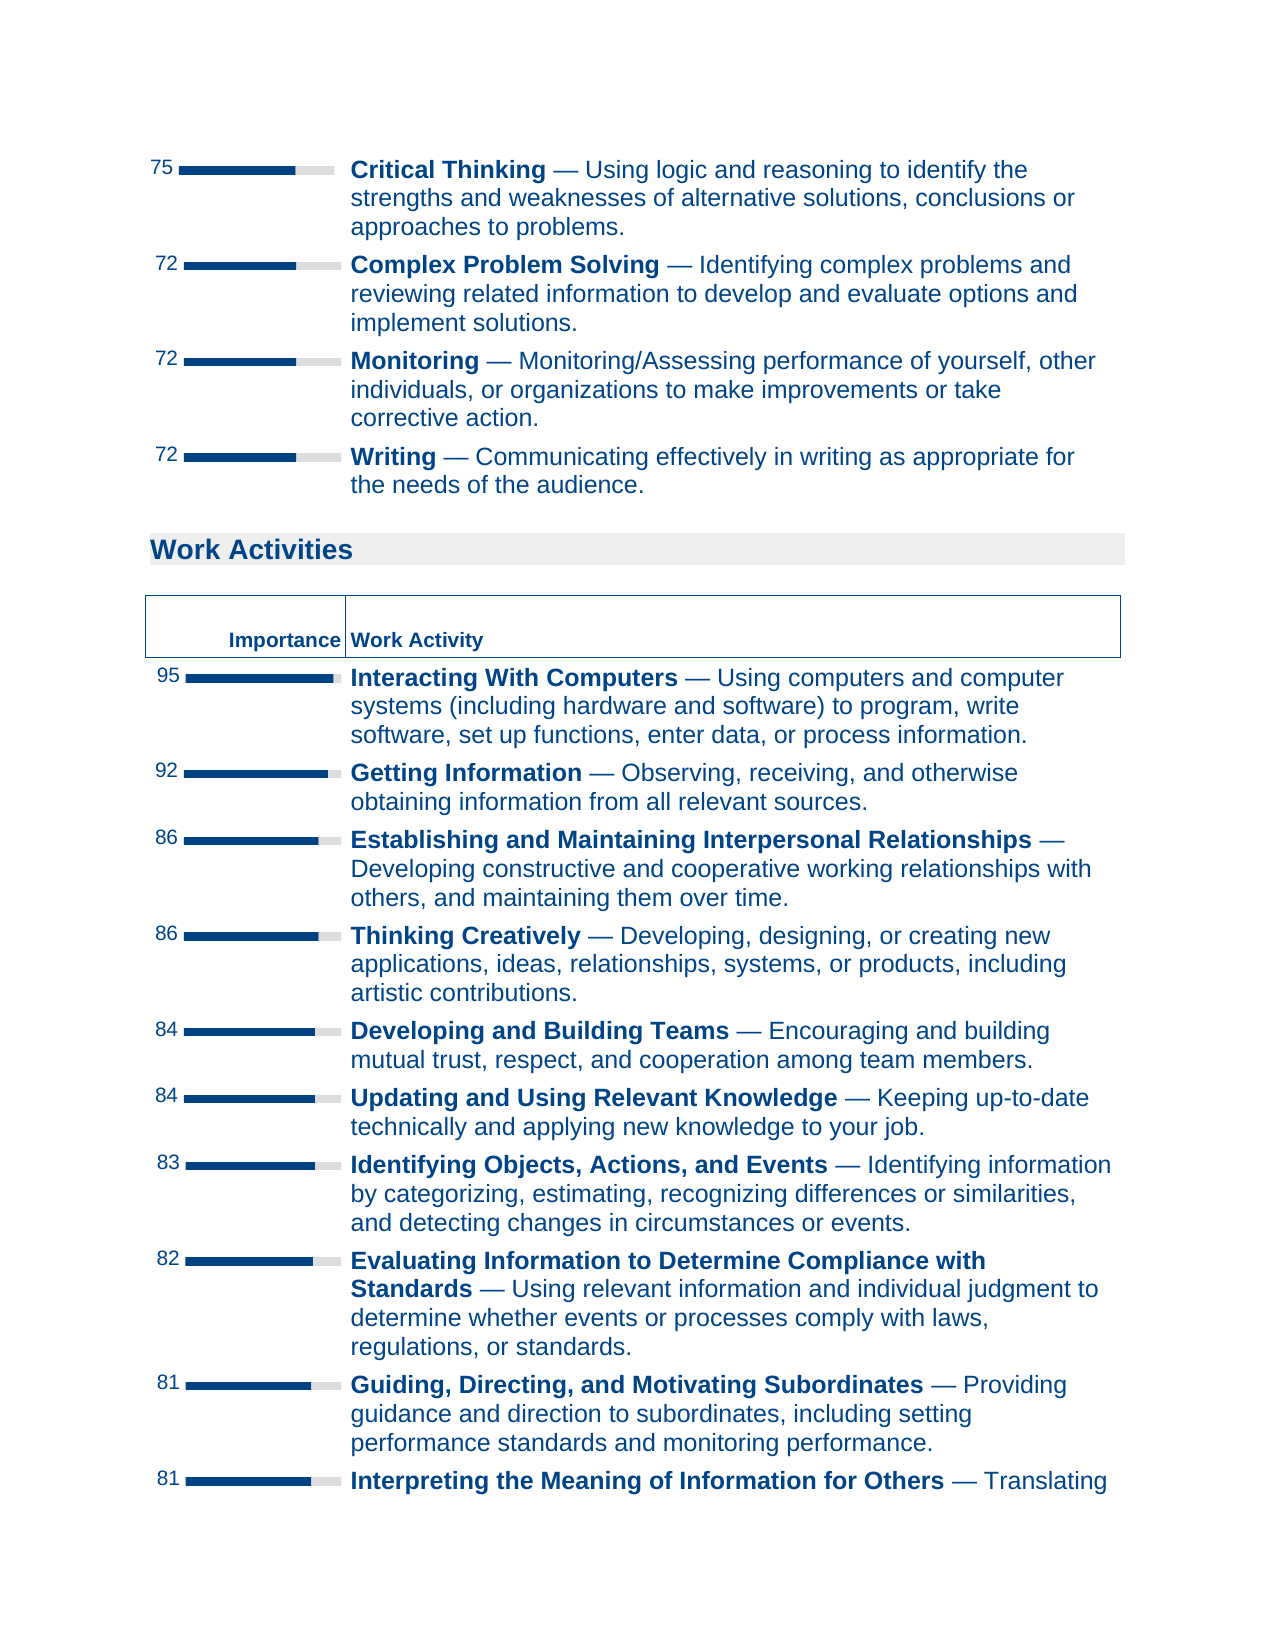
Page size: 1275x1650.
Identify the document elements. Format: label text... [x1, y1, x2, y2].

text Work Activities [150, 533, 1125, 565]
table_cell 83 [145, 1145, 346, 1241]
picture [183, 358, 342, 366]
picture [178, 166, 335, 175]
table_cell Monitoring — Monitoring/Assessing performance of yourself, other individuals, or organizations to make improvements or take corrective action. [346, 341, 1120, 437]
table_cell Thinking Creatively — Developing, designing, or creating new applications, ideas, relationships, systems, or products, including artistic contributions. [346, 916, 1120, 1012]
table_cell Evaluating Information to Determine Compliance with Standards — Using relevant information and individual judgment to determine whether events or processes comply with laws, regulations, or standards. [346, 1241, 1120, 1365]
table_cell Interacting With Computers — Using computers and computer systems (including hardware and software) to program, write software, set up functions, enter data, or process information. [346, 658, 1120, 753]
table_cell Writing — Communicating effectively in writing as appropriate for the needs of the audience. [346, 437, 1120, 504]
picture [183, 1028, 342, 1036]
table_cell Complex Problem Solving — Identifying complex problems and reviewing related information to develop and evaluate options and implement solutions. [346, 246, 1120, 341]
table_cell 84 [145, 1012, 346, 1078]
picture [183, 262, 342, 270]
table_cell Critical Thinking — Using logic and reasoning to identify the strengths and weaknesses of alternative solutions, conclusions or approaches to problems. [346, 150, 1120, 246]
table_cell 75 [145, 150, 346, 246]
table_cell Establishing and Maintaining Interpersonal Relationships — Developing constructive and cooperative working relationships with others, and maintaining them over time. [346, 820, 1120, 916]
table_cell 72 [145, 341, 346, 437]
table_cell 81 [145, 1461, 346, 1499]
table_header Importance [146, 596, 345, 656]
picture [185, 674, 342, 683]
picture [185, 1162, 342, 1170]
table_header Work Activity [346, 596, 1120, 656]
table_cell Identifying Objects, Actions, and Events — Identifying information by categorizing, estimating, recognizing differences or similarities, and detecting changes in circumstances or events. [346, 1145, 1120, 1241]
picture [183, 932, 342, 941]
picture [183, 770, 342, 778]
table_cell 81 [145, 1365, 346, 1461]
table_cell Getting Information — Observing, receiving, and otherwise obtaining information from all relevant sources. [346, 754, 1120, 820]
table_cell 92 [145, 754, 346, 820]
table_cell Developing and Building Teams — Encouraging and building mutual trust, respect, and cooperation among team members. [346, 1012, 1120, 1078]
picture [185, 1382, 342, 1390]
picture [183, 1095, 342, 1103]
table_cell 82 [145, 1241, 346, 1365]
table_cell 84 [145, 1079, 346, 1145]
picture [185, 1477, 342, 1486]
table_cell Guiding, Directing, and Motivating Subordinates — Providing guidance and direction to subordinates, including setting performance standards and monitoring performance. [346, 1365, 1120, 1461]
table_cell Updating and Using Relevant Knowledge — Keeping up-to-date technically and applying new knowledge to your job. [346, 1079, 1120, 1145]
table_cell 72 [145, 246, 346, 341]
table_cell 86 [145, 820, 346, 916]
table_cell 86 [145, 916, 346, 1012]
picture [183, 837, 342, 845]
table_cell 72 [145, 437, 346, 504]
picture [183, 453, 342, 462]
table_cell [346, 1461, 1120, 1499]
picture [185, 1257, 342, 1266]
table_cell 95 [145, 658, 346, 753]
